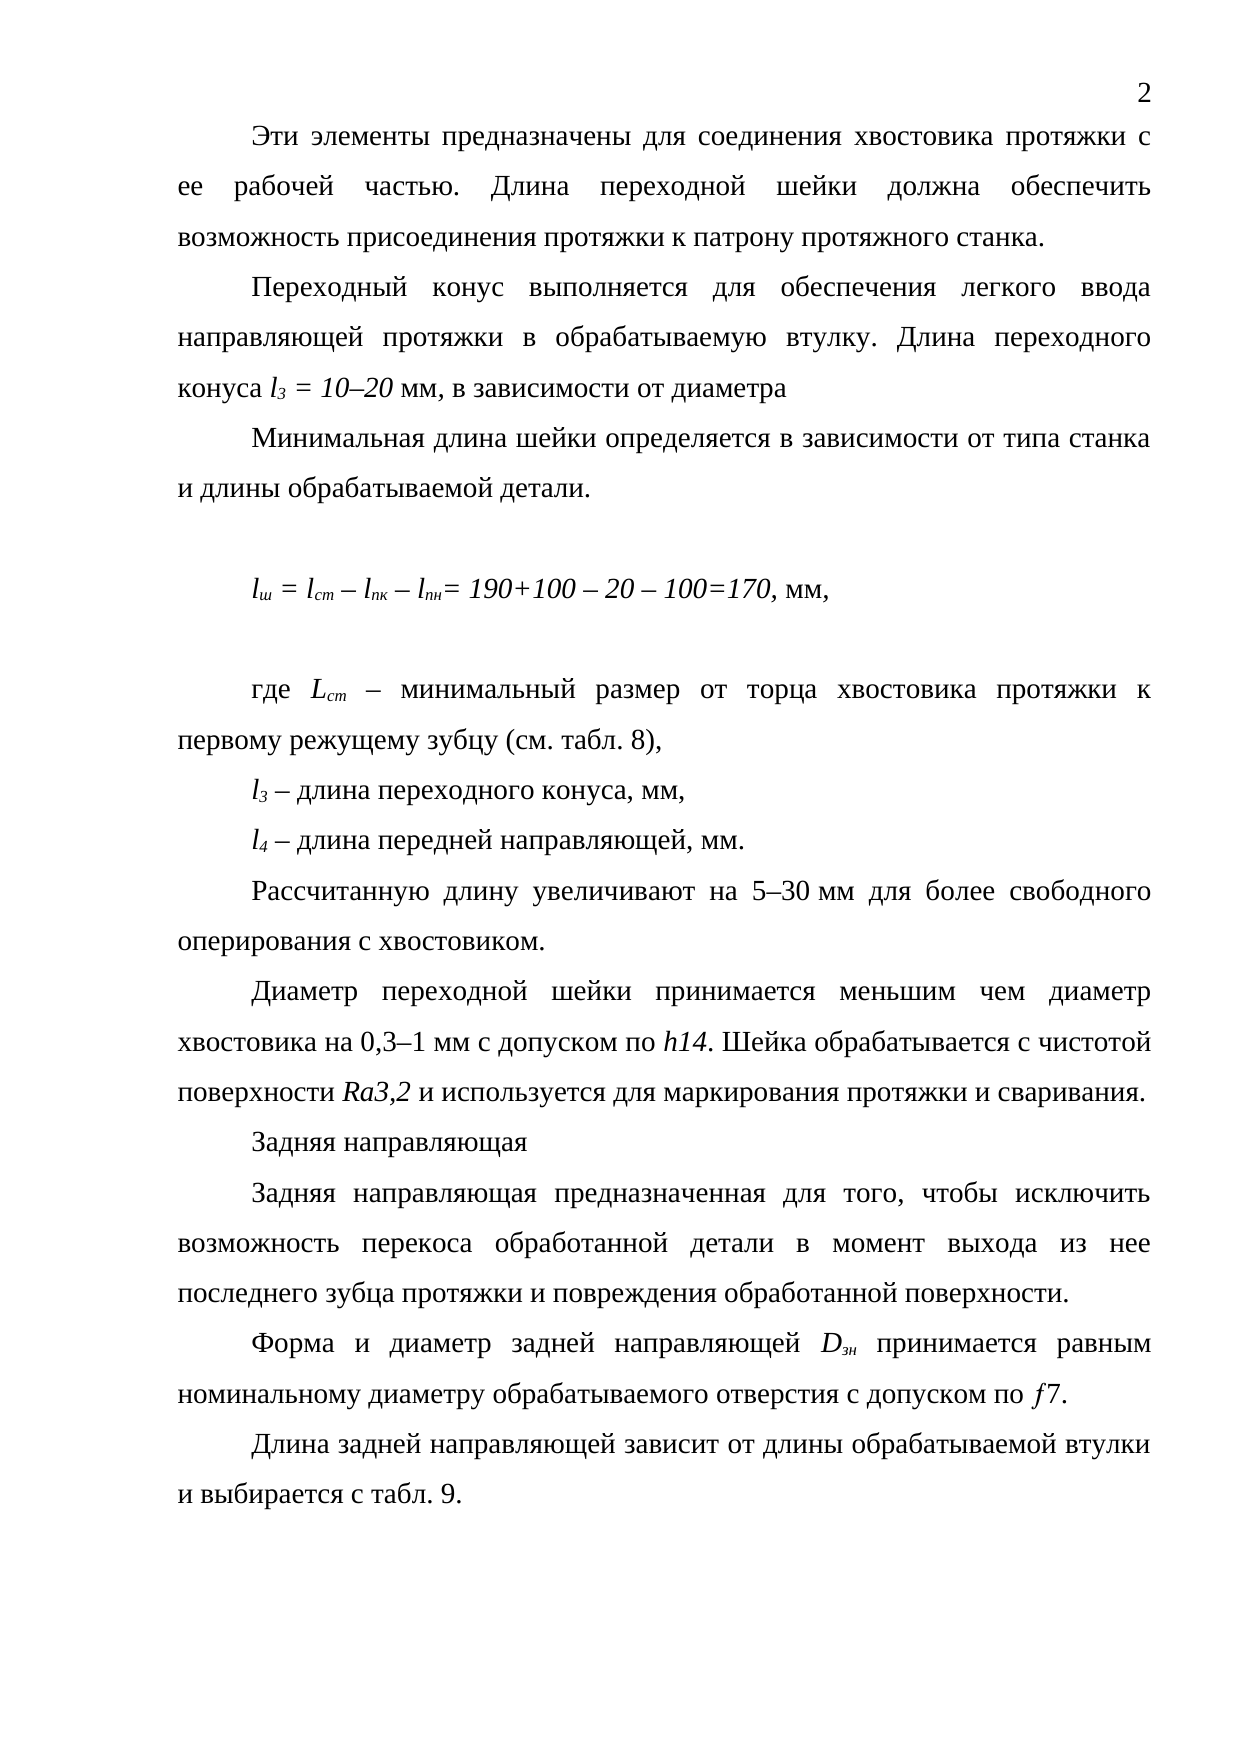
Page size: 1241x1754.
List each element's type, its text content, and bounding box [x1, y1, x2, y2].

text Длина задней направляющей зависит от длины обрабатываемой втулки и выбирается с табл. 9. [177, 1426, 1152, 1510]
text lш = lст – lпк – lпн= 190+100 – 20 – 100=170, мм, [177, 571, 1152, 604]
text Диаметр переходной шейки принимается меньшим чем диаметр хвостовика на 0,3–1 мм с допуском по h14. Шейка обрабатывается с чистотой поверхности Ra3,2 и используется для маркирования протяжки и сваривания. [177, 973, 1152, 1108]
text Задняя направляющая предназначенная для того, чтобы исключить возможность перекоса обработанной детали в момент выхода из нее последнего зубца протяжки и повреждения обработанной поверхности. [177, 1175, 1152, 1309]
text Эти элементы предназначены для соединения хвостовика протяжки с ее рабочей частью. Длина переходной шейки должна обеспечить возможность присоединения протяжки к патрону протяжного станка. [177, 118, 1152, 252]
text Форма и диаметр задней направляющей Dзн принимается равным номинальному диаметру обрабатываемого отверстия с допуском по 7. [177, 1326, 1152, 1409]
text Рассчитанную длину увеличивают на 5–30 мм для более свободного оперирования с хвостовиком. [177, 873, 1152, 957]
text Задняя направляющая [177, 1124, 1152, 1158]
text l3 – длина переходного конуса, мм, [177, 772, 1152, 806]
text где Lст – минимальный размер от торца хвостовика протяжки к первому режущему зубцу (см. табл. 8), [177, 672, 1152, 755]
text Переходный конус выполняется для обеспечения легкого ввода направляющей протяжки в обрабатываемую втулку. Длина переходного конуса l3 = 10–20 мм, в зависимости от диаметра [177, 269, 1152, 403]
text l4 – длина передней направляющей, мм. [177, 822, 1152, 856]
text Минимальная длина шейки определяется в зависимости от типа станка и длины обрабатываемой детали. [177, 420, 1152, 504]
